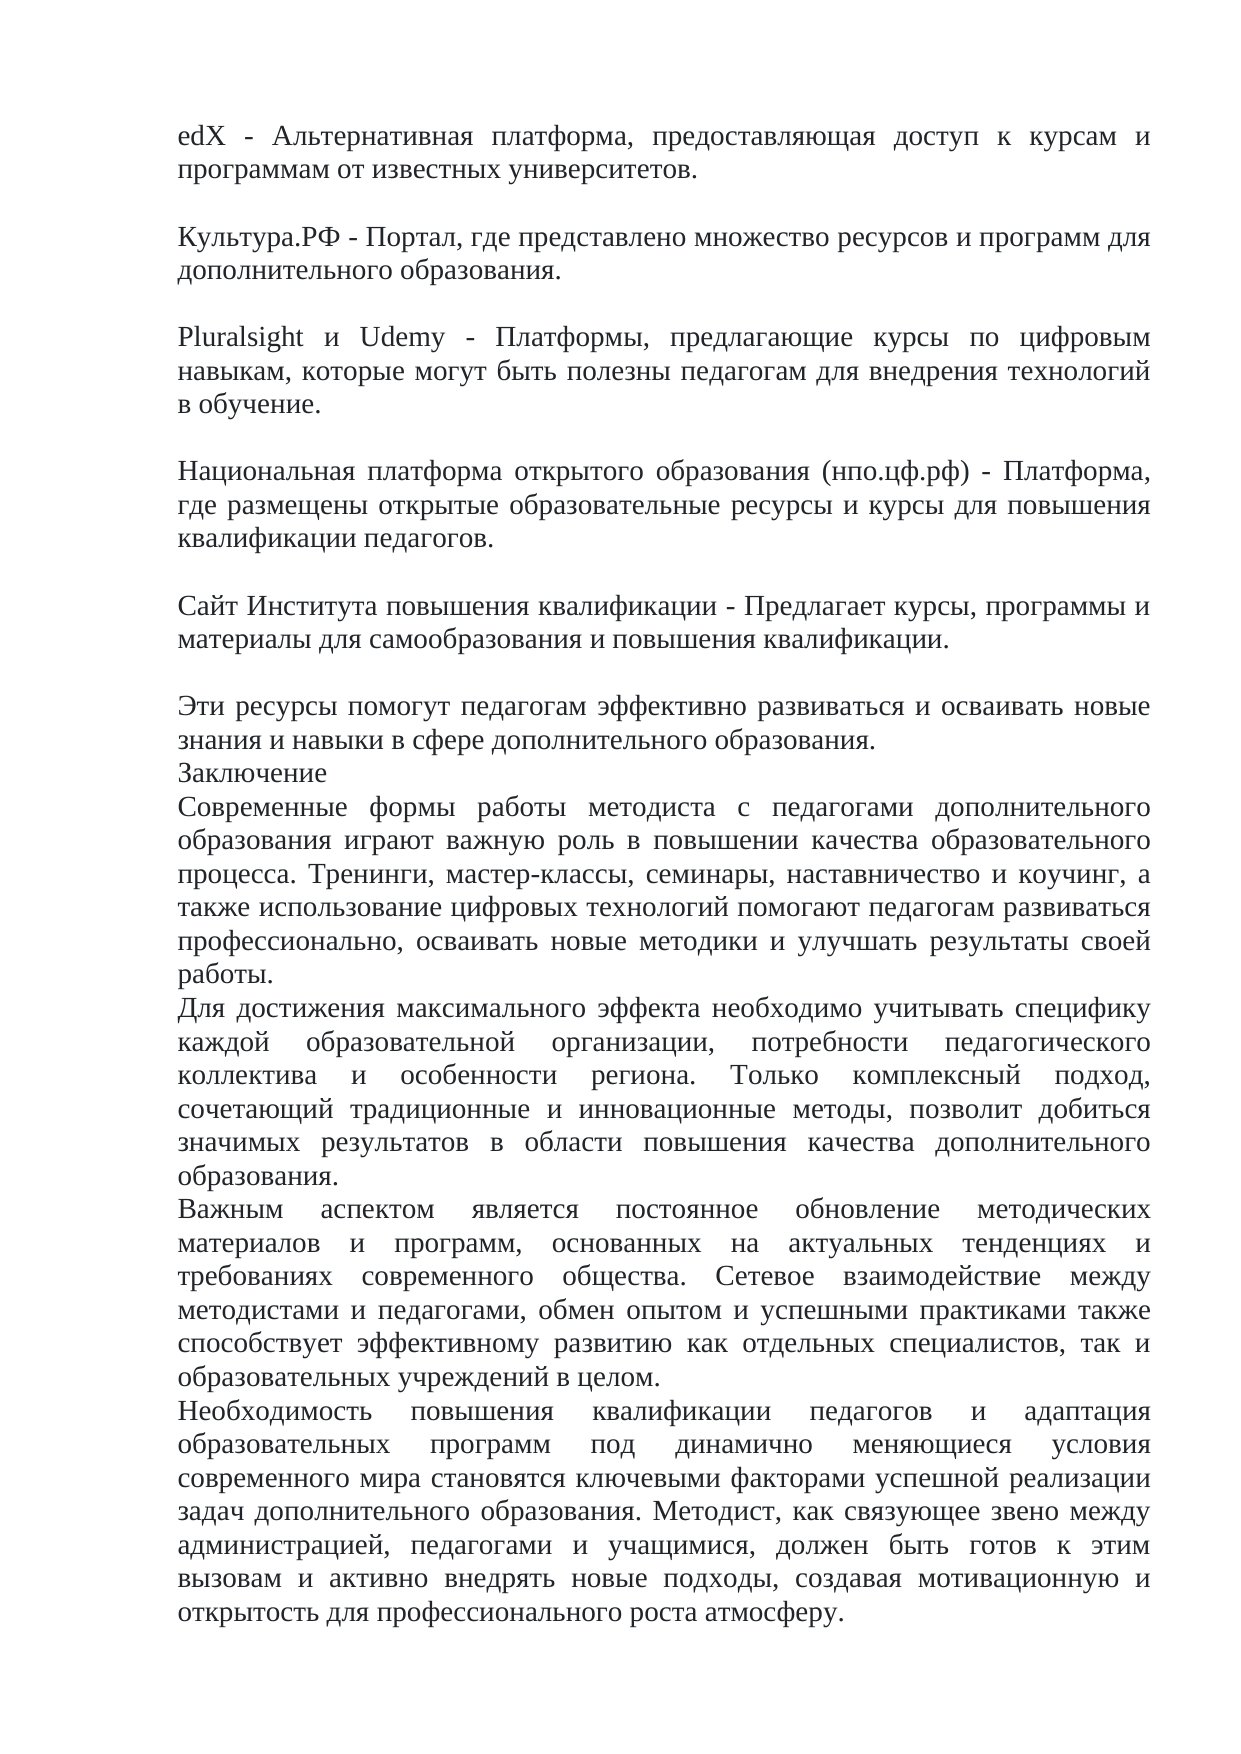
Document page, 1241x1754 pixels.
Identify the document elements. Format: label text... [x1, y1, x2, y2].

text Сайт Института повышения квалификации - Предлагает курсы, программы и материалы для самообразования и повышения квалификации. [177, 588, 1152, 655]
text Культура.РФ - Портал, где представлено множество ресурсов и программ для дополнительного образования. [177, 219, 1152, 286]
text Современные формы работы методиста с педагогами дополнительного образования играют важную роль в повышении качества образовательного процесса. Тренинги, мастер-классы, семинары, наставничество и коучинг, а также использование цифровых технологий помогают педагогам развиваться профессионально, осваивать новые методики и улучшать результаты своей работы. [177, 789, 1152, 990]
text Эти ресурсы помогут педагогам эффективно развиваться и осваивать новые знания и навыки в сфере дополнительного образования. [177, 688, 1152, 755]
text Pluralsight и Udemy - Платформы, предлагающие курсы по цифровым навыкам, которые могут быть полезны педагогам для внедрения технологий в обучение. [177, 319, 1152, 420]
text Национальная платформа открытого образования (нпо.цф.рф) - Платформа, где размещены открытые образовательные ресурсы и курсы для повышения квалификации педагогов. [177, 453, 1152, 554]
text Важным аспектом является постоянное обновление методических материалов и программ, основанных на актуальных тенденциях и требованиях современного общества. Сетевое взаимодействие между методистами и педагогами, обмен опытом и успешными практиками также способствует эффективному развитию как отдельных специалистов, так и образовательных учреждений в целом. [177, 1191, 1152, 1393]
text Необходимость повышения квалификации педагогов и адаптация образовательных программ под динамично меняющиеся условия современного мира становятся ключевыми факторами успешной реализации задач дополнительного образования. Методист, как связующее звено между администрацией, педагогами и учащимися, должен быть готов к этим вызовам и активно внедрять новые подходы, создавая мотивационную и открытость для профессионального роста атмосферу. [177, 1393, 1152, 1627]
text edX - Альтернативная платформа, предоставляющая доступ к курсам и программам от известных университетов. [177, 118, 1152, 185]
text Для достижения максимального эффекта необходимо учитывать специфику каждой образовательной организации, потребности педагогического коллектива и особенности региона. Только комплексный подход, сочетающий традиционные и инновационные методы, позволит добиться значимых результатов в области повышения качества дополнительного образования. [177, 990, 1152, 1191]
text Заключение [177, 755, 1152, 789]
